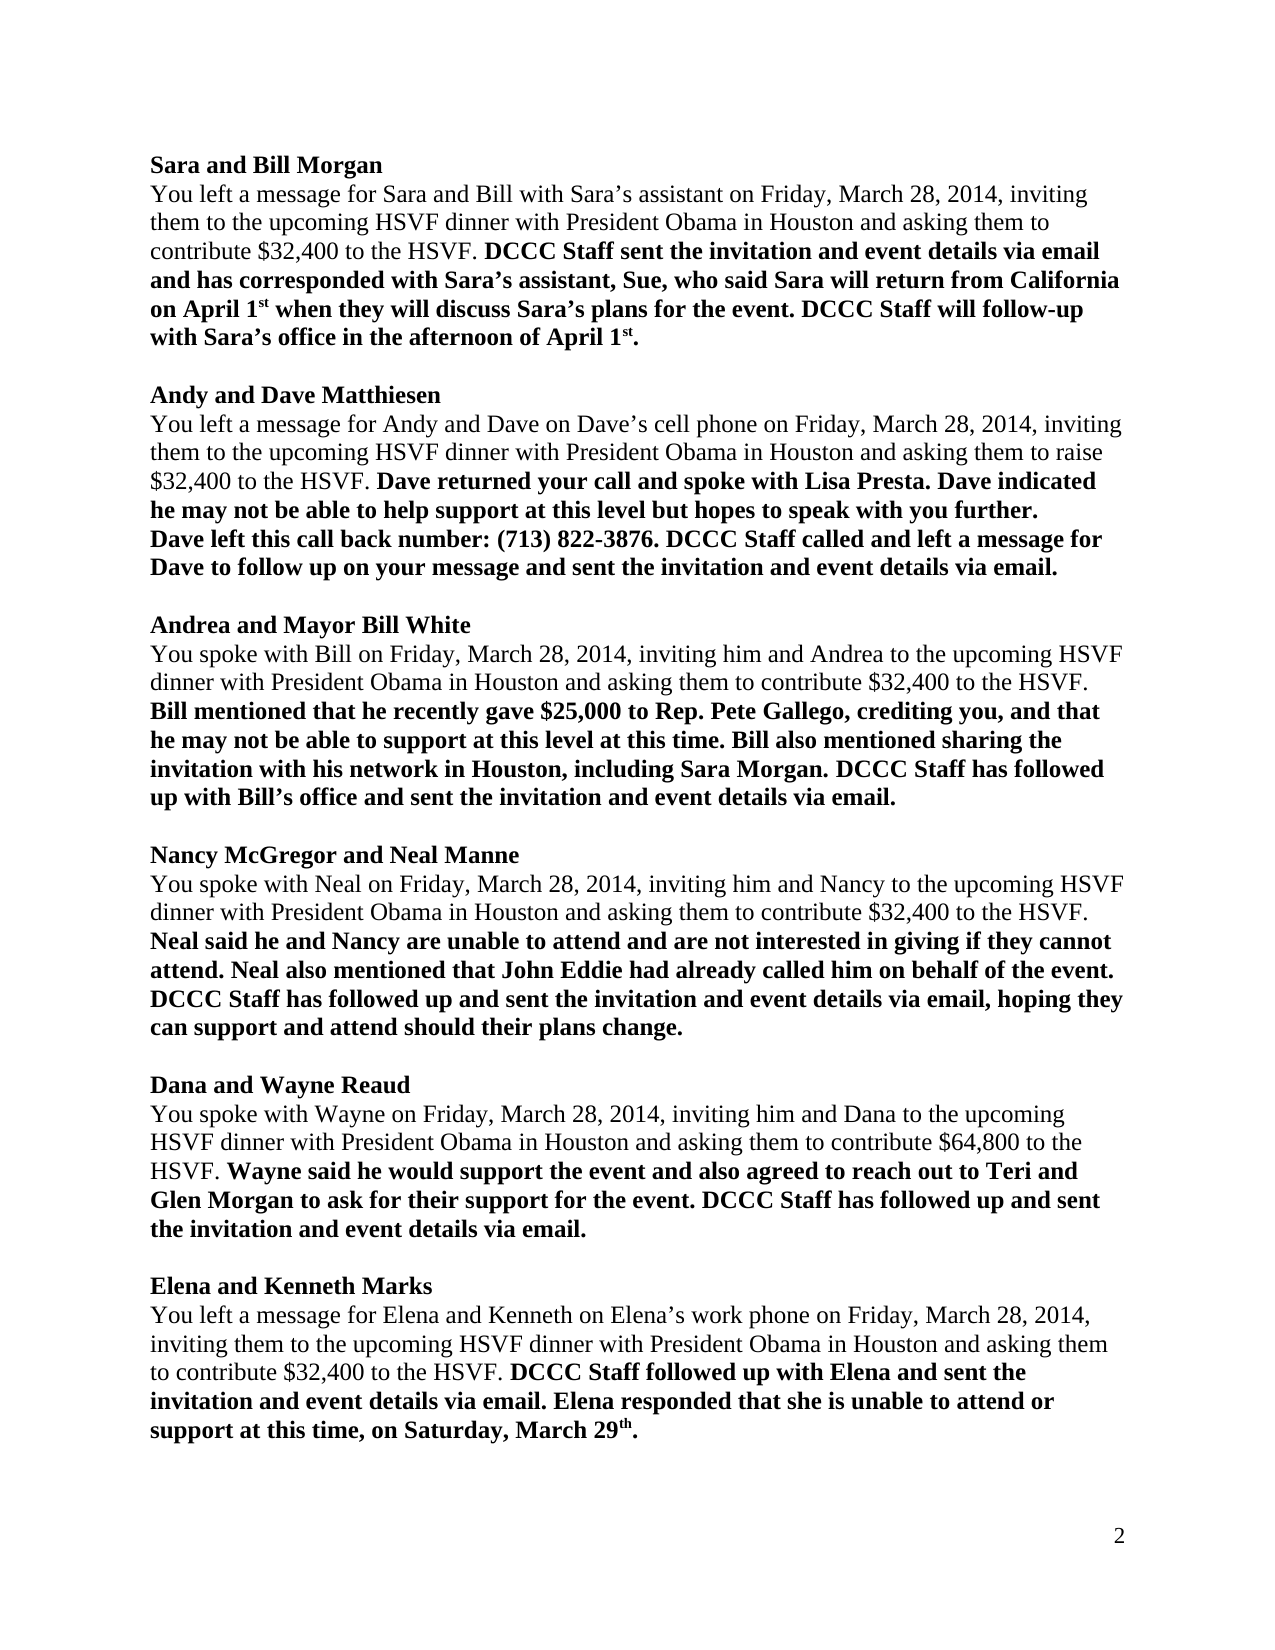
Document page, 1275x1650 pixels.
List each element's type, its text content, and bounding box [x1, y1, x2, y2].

text You spoke with Wayne on Friday, March 28, 2014, inviting him and Dana to the upcoming HSVF dinner with President Obama in Houston and asking them to contribute $64,800 to the HSVF. Wayne said he would support the event and also agreed to reach out to Teri and Glen Morgan to ask for their support for the event. DCCC Staff has followed up and sent the invitation and event details via email. [150, 1099, 1125, 1242]
text Andrea and Mayor Bill White [150, 610, 1125, 639]
text You left a message for Andy and Dave on Dave’s cell phone on Friday, March 28, 2014, inviting them to the upcoming HSVF dinner with President Obama in Houston and asking them to raise $32,400 to the HSVF. Dave returned your call and spoke with Lisa Presta. Dave indicated he may not be able to help support at this level but hopes to speak with you further. [150, 409, 1125, 524]
text You left a message for Sara and Bill with Sara’s assistant on Friday, March 28, 2014, inviting them to the upcoming HSVF dinner with President Obama in Houston and asking them to contribute $32,400 to the HSVF. DCCC Staff sent the invitation and event details via email and has corresponded with Sara’s assistant, Sue, who said Sara will return from California on April 1st when they will discuss Sara’s plans for the event. DCCC Staff will follow-up with Sara’s office in the afternoon of April 1st. [150, 179, 1125, 351]
text Nancy McGregor and Neal Manne [150, 840, 1125, 869]
text Neal said he and Nancy are unable to attend and are not interested in giving if they cannot attend. Neal also mentioned that John Eddie had already called him on behalf of the event. DCCC Staff has followed up and sent the invitation and event details via email, hoping they can support and attend should their plans change. [150, 926, 1125, 1041]
text Elena and Kenneth Marks [150, 1271, 1125, 1300]
text Dave left this call back number: (713) 822-3876. DCCC Staff called and left a message for Dave to follow up on your message and sent the invitation and event details via email. [150, 524, 1125, 581]
text Bill mentioned that he recently gave $25,000 to Rep. Pete Gallego, crediting you, and that he may not be able to support at this level at this time. Bill also mentioned sharing the invitation with his network in Houston, including Sara Morgan. DCCC Staff has followed up with Bill’s office and sent the invitation and event details via email. [150, 696, 1125, 811]
text Dana and Wayne Reaud [150, 1070, 1125, 1099]
text Sara and Bill Morgan [150, 150, 1125, 179]
text Andy and Dave Matthiesen [150, 380, 1125, 409]
text You spoke with Bill on Friday, March 28, 2014, inviting him and Andrea to the upcoming HSVF dinner with President Obama in Houston and asking them to contribute $32,400 to the HSVF. [150, 639, 1125, 696]
text You left a message for Elena and Kenneth on Elena’s work phone on Friday, March 28, 2014, inviting them to the upcoming HSVF dinner with President Obama in Houston and asking them to contribute $32,400 to the HSVF. DCCC Staff followed up with Elena and sent the invitation and event details via email. Elena responded that she is unable to attend or support at this time, on Saturday, March 29th. [150, 1300, 1125, 1444]
text You spoke with Neal on Friday, March 28, 2014, inviting him and Nancy to the upcoming HSVF dinner with President Obama in Houston and asking them to contribute $32,400 to the HSVF. [150, 869, 1125, 926]
